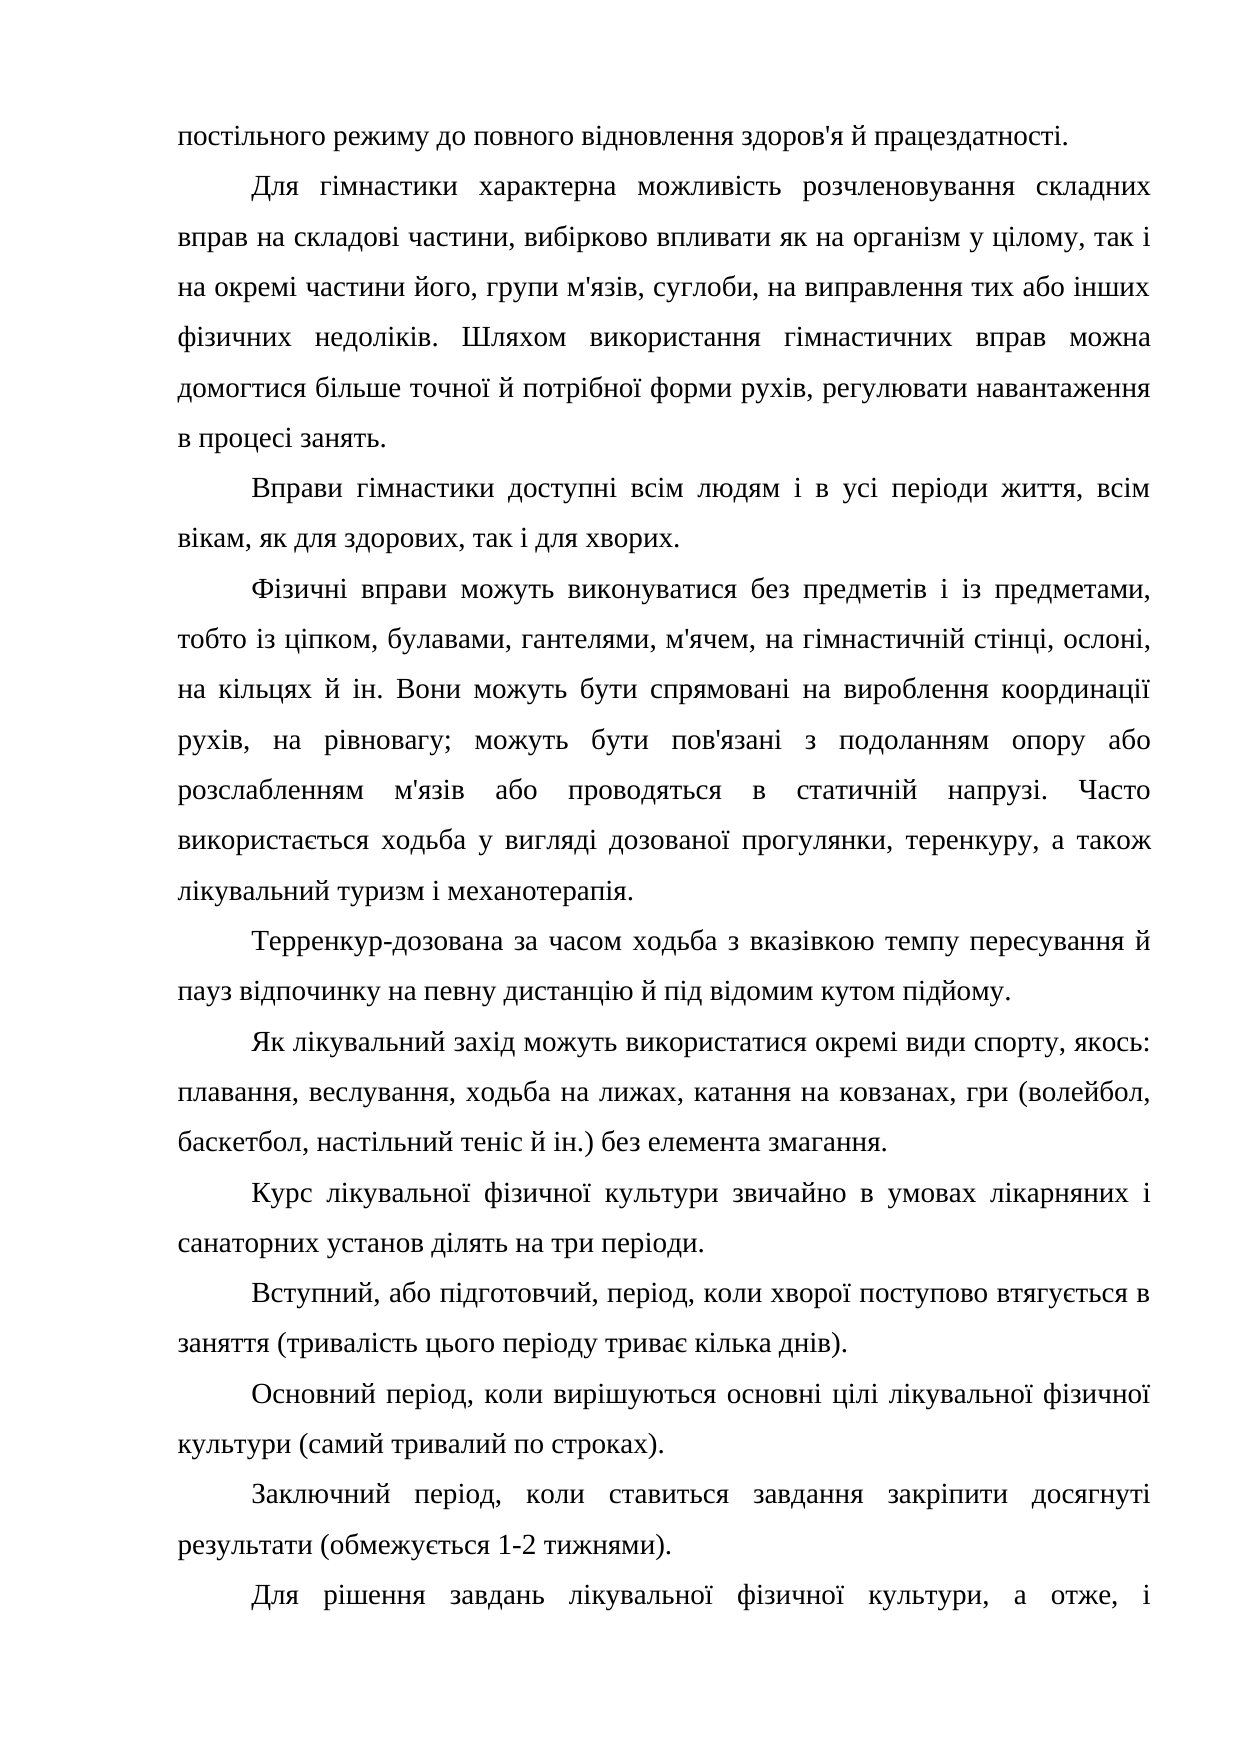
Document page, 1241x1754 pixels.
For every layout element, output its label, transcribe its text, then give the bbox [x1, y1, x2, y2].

text Як лікувальний захід можуть використатися окремі види спорту, якось: плавання, веслування, ходьба на лижах, катання на ковзанах, гри (волейбол, баскетбол, настільний теніс й ін.) без елемента змагання. [177, 1024, 1152, 1158]
text Вступний, або підготовчий, період, коли хворої поступово втягується в заняття (тривалість цього періоду триває кілька днів). [177, 1275, 1152, 1359]
text Фізичні вправи можуть виконуватися без предметів і із предметами, тобто із ціпком, булавами, гантелями, м'ячем, на гімнастичній стінці, ослоні, на кільцях й ін. Вони можуть бути спрямовані на вироблення координації рухів, на рівновагу; можуть бути пов'язані з подоланням опору або розслабленням м'язів або проводяться в статичній напрузі. Часто використається ходьба у вигляді дозованої прогулянки, теренкуру, а також лікувальний туризм і механотерапія. [177, 571, 1152, 906]
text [177, 1577, 1152, 1611]
text Заключний період, коли ставиться завдання закріпити досягнуті результати (обмежується 1-2 тижнями). [177, 1477, 1152, 1560]
text Вправи гімнастики доступні всім людям і в усі періоди життя, всім вікам, як для здорових, так і для хворих. [177, 470, 1152, 554]
text Для гімнастики характерна можливість розчленовування складних вправ на складові частини, вибірково впливати як на організм у цілому, так і на окремі частини його, групи м'язів, суглоби, на виправлення тих або інших фізичних недоліків. Шляхом використання гімнастичних вправ можна домогтися більше точної й потрібної форми рухів, регулювати навантаження в процесі занять. [177, 168, 1152, 453]
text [177, 118, 1152, 152]
text Основний період, коли вирішуються основні цілі лікувальної фізичної культури (самий тривалий по строках). [177, 1376, 1152, 1460]
text Курс лікувальної фізичної культури звичайно в умовах лікарняних і санаторних установ ділять на три періоди. [177, 1175, 1152, 1258]
text Терренкур-дозована за часом ходьба з вказівкою темпу пересування й пауз відпочинку на певну дистанцію й під відомим кутом підйому. [177, 923, 1152, 1007]
